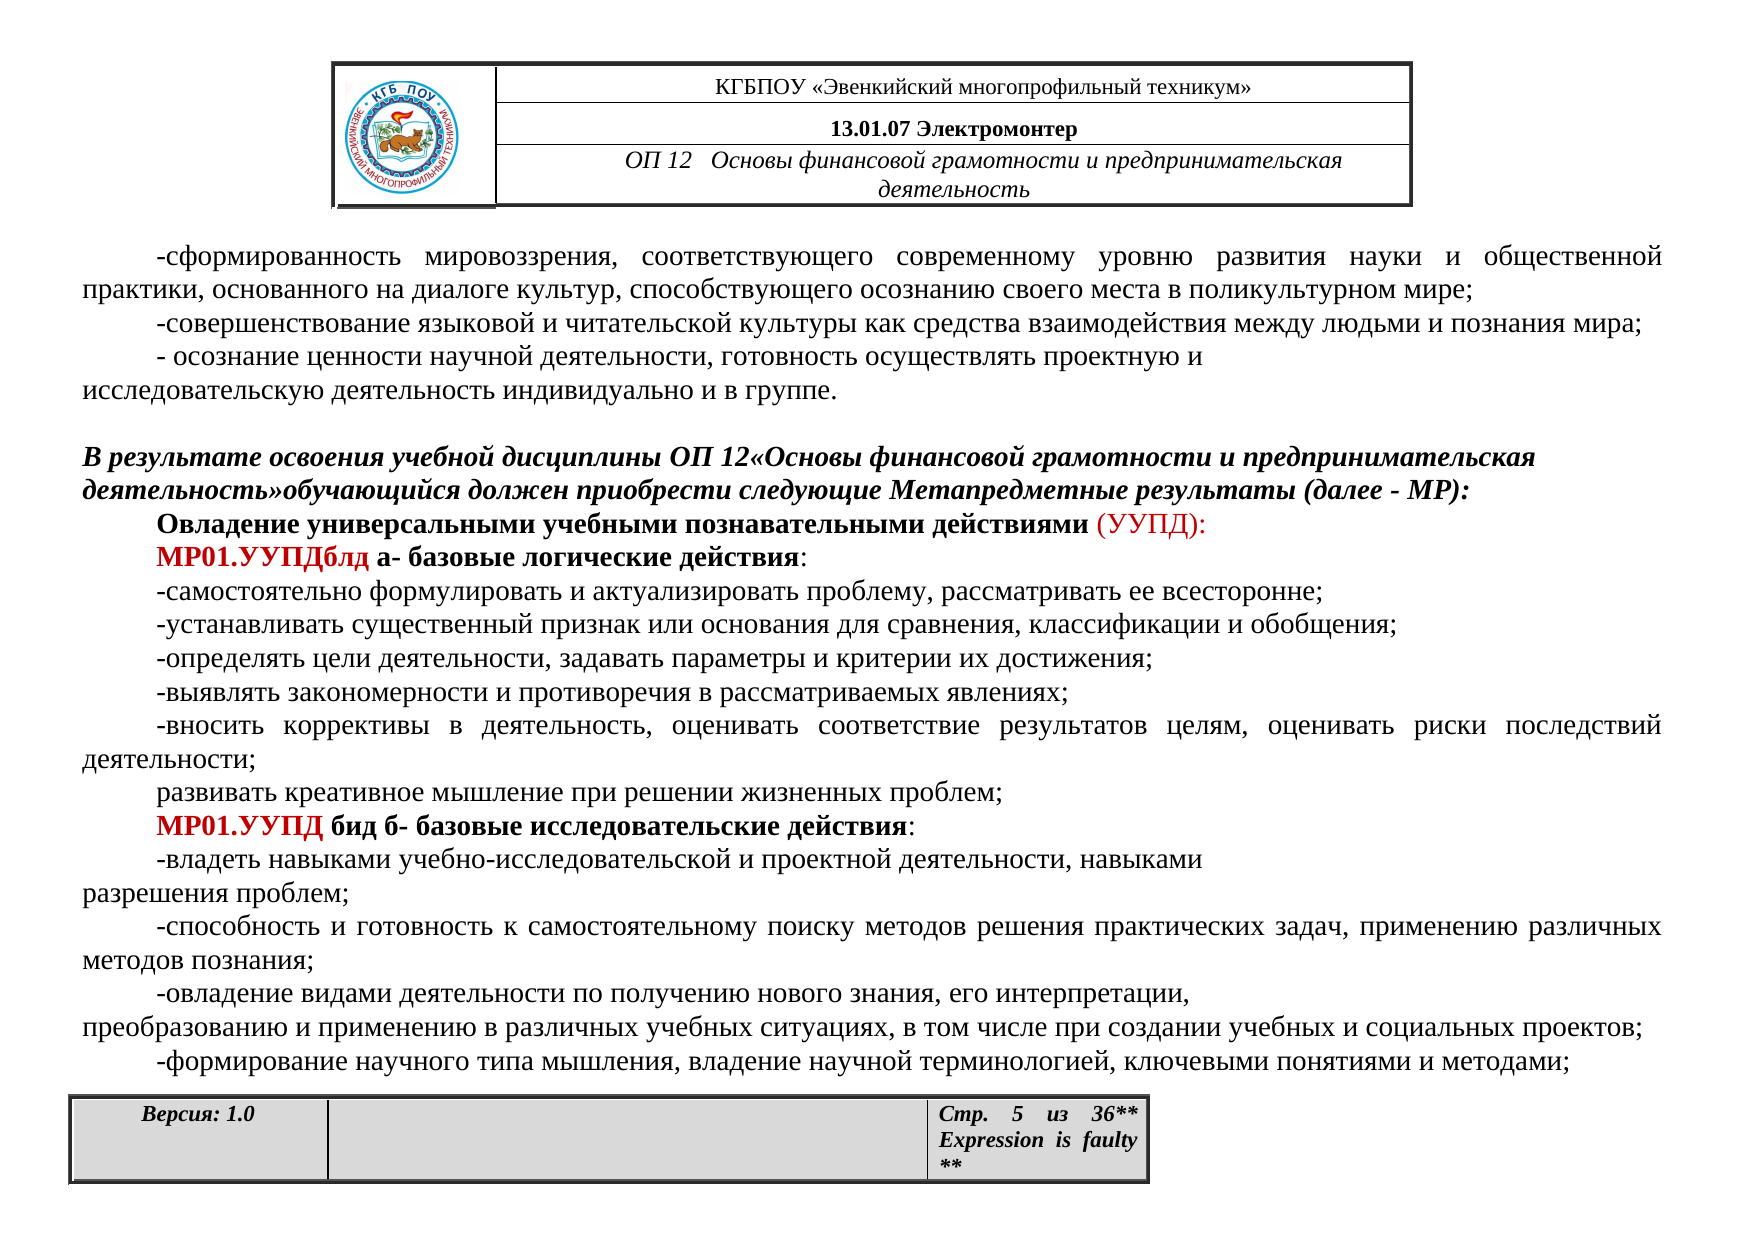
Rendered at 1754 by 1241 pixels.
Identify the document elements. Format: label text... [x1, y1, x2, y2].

text -самостоятельно формулировать и актуализировать проблему, рассматривать ее всесторонне; [82, 573, 1663, 607]
text -способность и готовность к самостоятельному поиску методов решения практических задач, применению различных методов познания; [82, 908, 1663, 976]
text -овладение видами деятельности по получению нового знания, его интерпретации, преобразованию и применению в различных учебных ситуациях, в том числе при создании учебных и социальных проектов; [82, 976, 1663, 1043]
text -выявлять закономерности и противоречия в рассматриваемых явлениях; [82, 674, 1663, 707]
text -определять цели деятельности, задавать параметры и критерии их достижения; [82, 640, 1663, 674]
text МР01.УУПДблд а- базовые логические действия: [82, 539, 1663, 573]
text Овладение универсальными учебными познавательными действиями (УУПД): [82, 506, 1663, 539]
text -вносить коррективы в деятельность, оценивать соответствие результатов целям, оценивать риски последствий деятельности; [82, 707, 1663, 774]
picture [345, 81, 459, 195]
text -формирование научного типа мышления, владение научной терминологией, ключевыми понятиями и методами; [82, 1043, 1663, 1076]
text В результате освоения учебной дисциплины ОП 12«Основы финансовой грамотности и предпринимательская деятельность»обучающийся должен приобрести следующие Метапредметные результаты (далее - МР): [82, 439, 1663, 506]
text развивать креативное мышление при решении жизненных проблем; [82, 774, 1663, 808]
text МР01.УУПД бид б- базовые исследовательские действия: [82, 808, 1663, 841]
text -устанавливать существенный признак или основания для сравнения, классификации и обобщения; [82, 607, 1663, 640]
text -владеть навыками учебно-исследовательской и проектной деятельности, навыками разрешения проблем; [82, 841, 1663, 908]
text -совершенствование языковой и читательской культуры как средства взаимодействия между людьми и познания мира; [82, 305, 1663, 338]
text - осознание ценности научной деятельности, готовность осуществлять проектную и исследовательскую деятельность индивидуально и в группе. [82, 338, 1663, 405]
picture [345, 81, 388, 128]
text -сформированность мировоззрения, соответствующего современному уровню развития науки и общественной практики, основанного на диалоге культур, способствующего осознанию своего места в поликультурном мире; [82, 238, 1663, 305]
